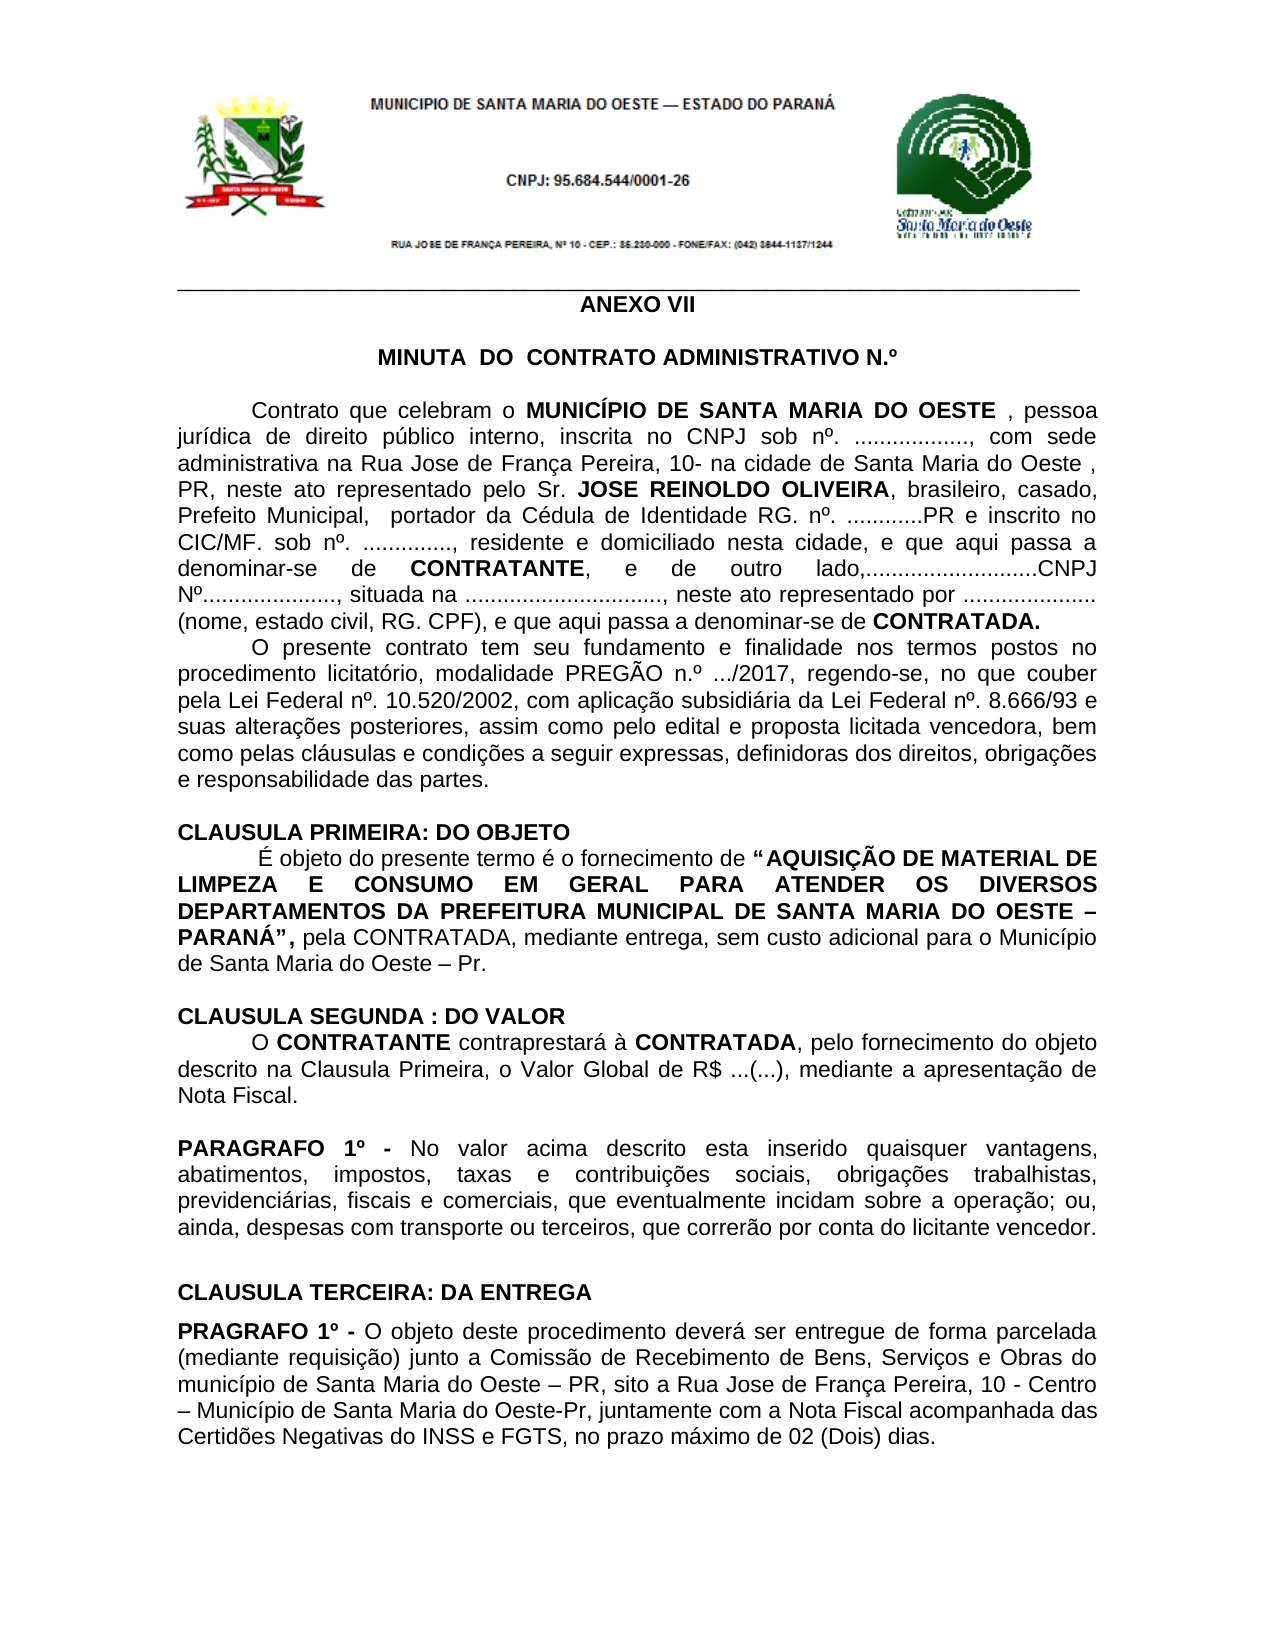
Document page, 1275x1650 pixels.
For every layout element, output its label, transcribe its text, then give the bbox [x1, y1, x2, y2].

text Clausula Primeira: Do Objeto [177, 818, 1098, 845]
text O CONTRATANTE contraprestará à CONTRATADA, pelo fornecimento do objeto descrito na Clausula Primeira, o Valor Global de R$ ...(...), mediante a apresentação de Nota Fiscal. [177, 1029, 1098, 1108]
text MINUTA DO CONTRATO ADMINISTRATIVO N.º [177, 344, 1098, 371]
text Contrato que celebram o MUNICÍPIO DE SANTA MARIA DO OESTE , pessoa jurídica de direito público interno, inscrita no CNPJ sob nº. .................., com sede administrativa na Rua Jose de França Pereira, 10- na cidade de Santa Maria do Oeste , PR, neste ato representado pelo Sr. JOSE REINOLDO OLIVEIRA, brasileiro, casado, Prefeito Municipal, portador da Cédula de Identidade RG. nº. ............PR e inscrito no CIC/MF. sob nº. .............., residente e domiciliado nesta cidade, e que aqui passa a denominar-se de CONTRATANTE, e de outro lado,...........................CNPJ Nº....................., situada na ..............................., neste ato representado por ..................... (nome, estado civil, RG. CPF), e que aqui passa a denominar-se de CONTRATADA. [177, 397, 1098, 634]
text O presente contrato tem seu fundamento e finalidade nos termos postos no procedimento licitatório, modalidade PREGÃO n.º .../2017, regendo-se, no que couber pela Lei Federal nº. 10.520/2002, com aplicação subsidiária da Lei Federal nº. 8.666/93 e suas alterações posteriores, assim como pelo edital e proposta licitada vencedora, bem como pelas cláusulas e condições a seguir expressas, definidoras dos direitos, obrigações e responsabilidade das partes. [177, 634, 1098, 792]
text CLAUSULA TERCEIRA: DA ENTREGA [177, 1279, 1098, 1305]
text ANEXO VII [177, 291, 1098, 318]
text Clausula Segunda : Do Valor [177, 1003, 1098, 1029]
text É objeto do presente termo é o fornecimento de “AQUISIÇÃO DE MATERIAL DE LIMPEZA E CONSUMO EM GERAL PARA ATENDER OS DIVERSOS DEPARTAMENTOS DA PREFEITURA MUNICIPAL DE SANTA MARIA DO OESTE – PARANÁ”, pela CONTRATADA, mediante entrega, sem custo adicional para o Município de Santa Maria do Oeste – Pr. [177, 845, 1098, 977]
text PRAGRAFO 1º - O objeto deste procedimento deverá ser entregue de forma parcelada (mediante requisição) junto a Comissão de Recebimento de Bens, Serviços e Obras do município de Santa Maria do Oeste – PR, sito a Rua Jose de França Pereira, 10 - Centro – Município de Santa Maria do Oeste-Pr, juntamente com a Nota Fiscal acompanhada das Certidões Negativas do INSS e FGTS, no prazo máximo de 02 (Dois) dias. [177, 1318, 1098, 1450]
picture [177, 73, 1078, 268]
text PARAGRAFO 1º - No valor acima descrito esta inserido quaisquer vantagens, abatimentos, impostos, taxas e contribuições sociais, obrigações trabalhistas, previdenciárias, fiscais e comerciais, que eventualmente incidam sobre a operação; ou, ainda, despesas com transporte ou terceiros, que correrão por conta do licitante vencedor. [177, 1135, 1098, 1240]
